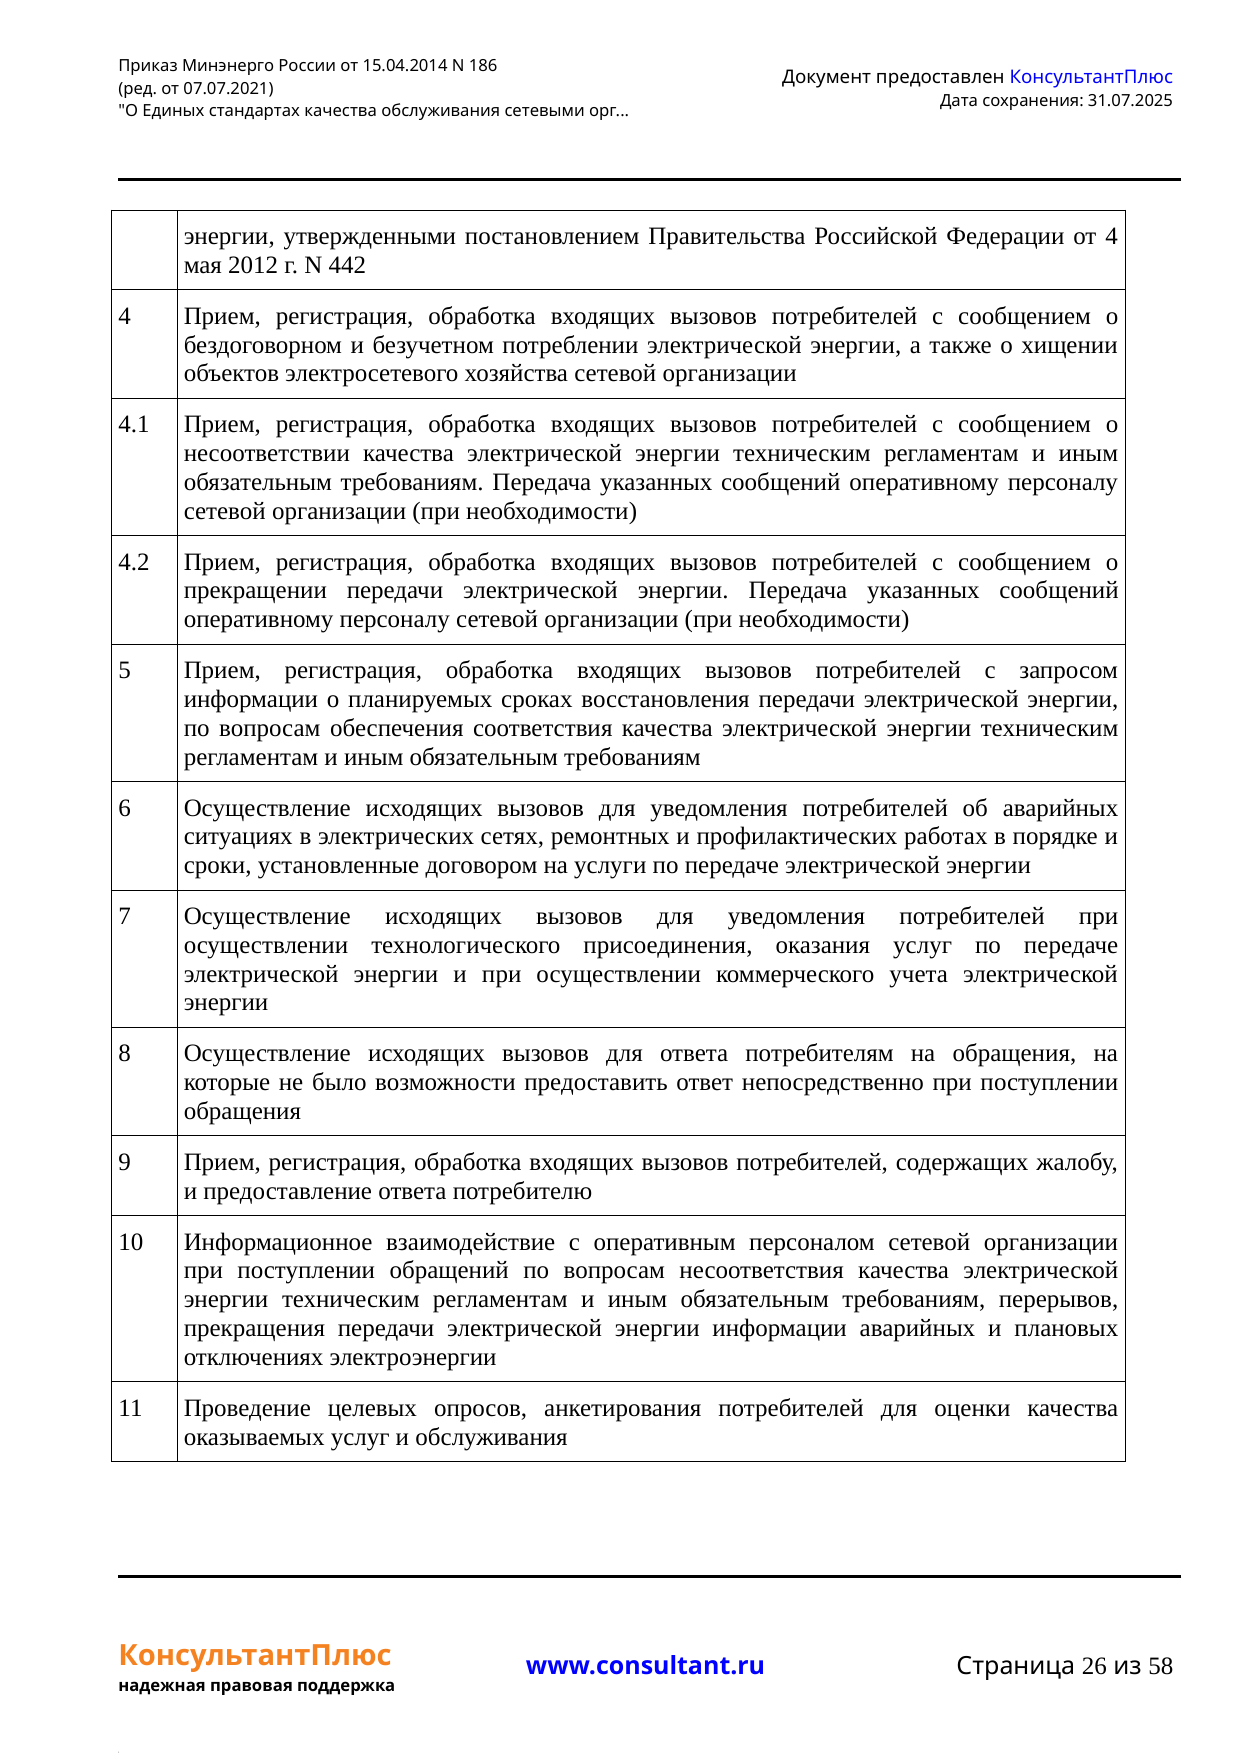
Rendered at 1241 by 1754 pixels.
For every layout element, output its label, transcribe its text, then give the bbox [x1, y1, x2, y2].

table_cell Осуществление исходящих вызовов для уведомления потребителей об аварийных ситуациях в электрических сетях, ремонтных и профилактических работах в порядке и сроки, установленные договором на услуги по передаче электрической энергии [178, 782, 1125, 889]
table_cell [178, 211, 1125, 289]
table_cell 10 [112, 1216, 177, 1381]
table_cell 8 [112, 1028, 177, 1135]
table_cell 7 [112, 891, 177, 1027]
table_cell 5 [112, 645, 177, 781]
table_cell Осуществление исходящих вызовов для ответа потребителям на обращения, на которые не было возможности предоставить ответ непосредственно при поступлении обращения [178, 1028, 1125, 1135]
table_cell Прием, регистрация, обработка входящих вызовов потребителей с сообщением о бездоговорном и безучетном потреблении электрической энергии, а также о хищении объектов электросетевого хозяйства сетевой организации [178, 290, 1125, 398]
table_cell Прием, регистрация, обработка входящих вызовов потребителей с сообщением о несоответствии качества электрической энергии техническим регламентам и иным обязательным требованиям. Передача указанных сообщений оперативному персоналу сетевой организации (при необходимости) [178, 399, 1125, 535]
table_cell 3 [112, 211, 177, 289]
table_cell 6 [112, 782, 177, 889]
table_cell Прием, регистрация, обработка входящих вызовов потребителей, содержащих жалобу, и предоставление ответа потребителю [178, 1136, 1125, 1215]
table_cell Осуществление исходящих вызовов для уведомления потребителей при осуществлении технологического присоединения, оказания услуг по передаче электрической энергии и при осуществлении коммерческого учета электрической энергии [178, 891, 1125, 1027]
table_cell 11 [112, 1382, 177, 1461]
table_cell 9 [112, 1136, 177, 1215]
table_cell Прием, регистрация, обработка входящих вызовов потребителей с сообщением о прекращении передачи электрической энергии. Передача указанных сообщений оперативному персоналу сетевой организации (при необходимости) [178, 536, 1125, 644]
table_cell Прием, регистрация, обработка входящих вызовов потребителей с запросом информации о планируемых сроках восстановления передачи электрической энергии, по вопросам обеспечения соответствия качества электрической энергии техническим регламентам и иным обязательным требованиям [178, 645, 1125, 781]
table_cell 4.2 [112, 536, 177, 644]
table_cell 4.1 [112, 399, 177, 535]
table_cell Проведение целевых опросов, анкетирования потребителей для оценки качества оказываемых услуг и обслуживания [178, 1382, 1125, 1461]
table_cell Информационное взаимодействие с оперативным персоналом сетевой организации при поступлении обращений по вопросам несоответствия качества электрической энергии техническим регламентам и иным обязательным требованиям, перерывов, прекращения передачи электрической энергии информации аварийных и плановых отключениях электроэнергии [178, 1216, 1125, 1381]
table_cell 4 [112, 290, 177, 398]
